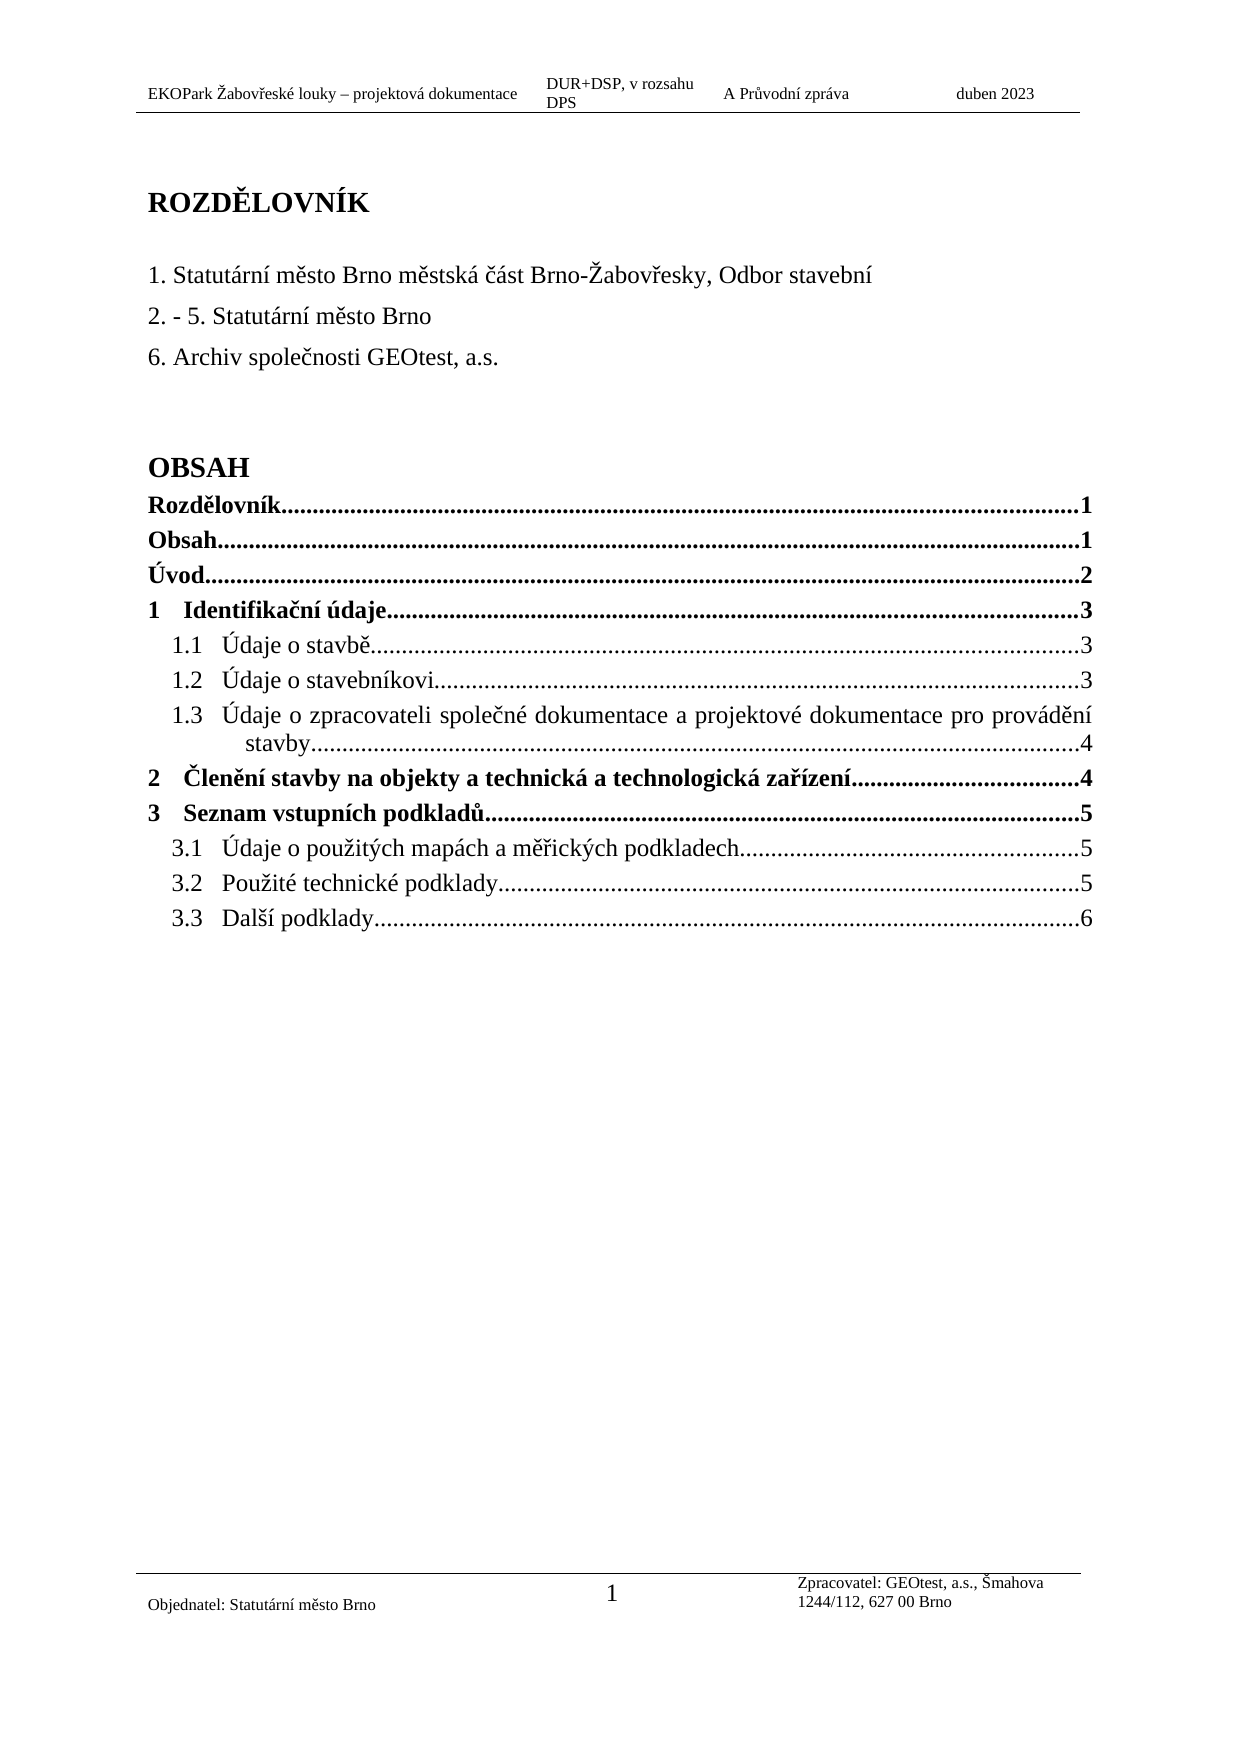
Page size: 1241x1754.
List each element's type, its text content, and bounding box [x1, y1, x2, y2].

subtitle Obsah [148, 450, 1092, 483]
text Rozdělovník 1 [148, 490, 1092, 518]
text 1.1 Údaje o stavbě 3 [171, 630, 1092, 658]
text 1.2 Údaje o stavebníkovi 3 [171, 665, 1092, 693]
subtitle Rozdělovník [148, 185, 1092, 219]
text 1.3 Údaje o zpracovateli společné dokumentace a projektové dokumentace pro provádění stavby 4 [171, 700, 1092, 757]
text 6. Archiv společnosti GEOtest, a.s. [148, 342, 1092, 371]
text 2 Členění stavby na objekty a technická a technologická zařízení 4 [148, 763, 1092, 792]
text 3 Seznam vstupních podkladů 5 [148, 798, 1092, 827]
text 3.1 Údaje o použitých mapách a měřických podkladech 5 [171, 833, 1092, 862]
text 1. Statutární město Brno městská část Brno-Žabovřesky, Odbor stavební [148, 260, 1092, 289]
text 2. - 5. Statutární město Brno [148, 301, 1092, 330]
text 3.3 Další podklady 6 [171, 903, 1092, 932]
text 3.2 Použité technické podklady 5 [171, 868, 1092, 897]
text Obsah 1 [148, 525, 1092, 553]
text 1 Identifikační údaje 3 [148, 595, 1092, 623]
text Úvod 2 [148, 560, 1092, 588]
